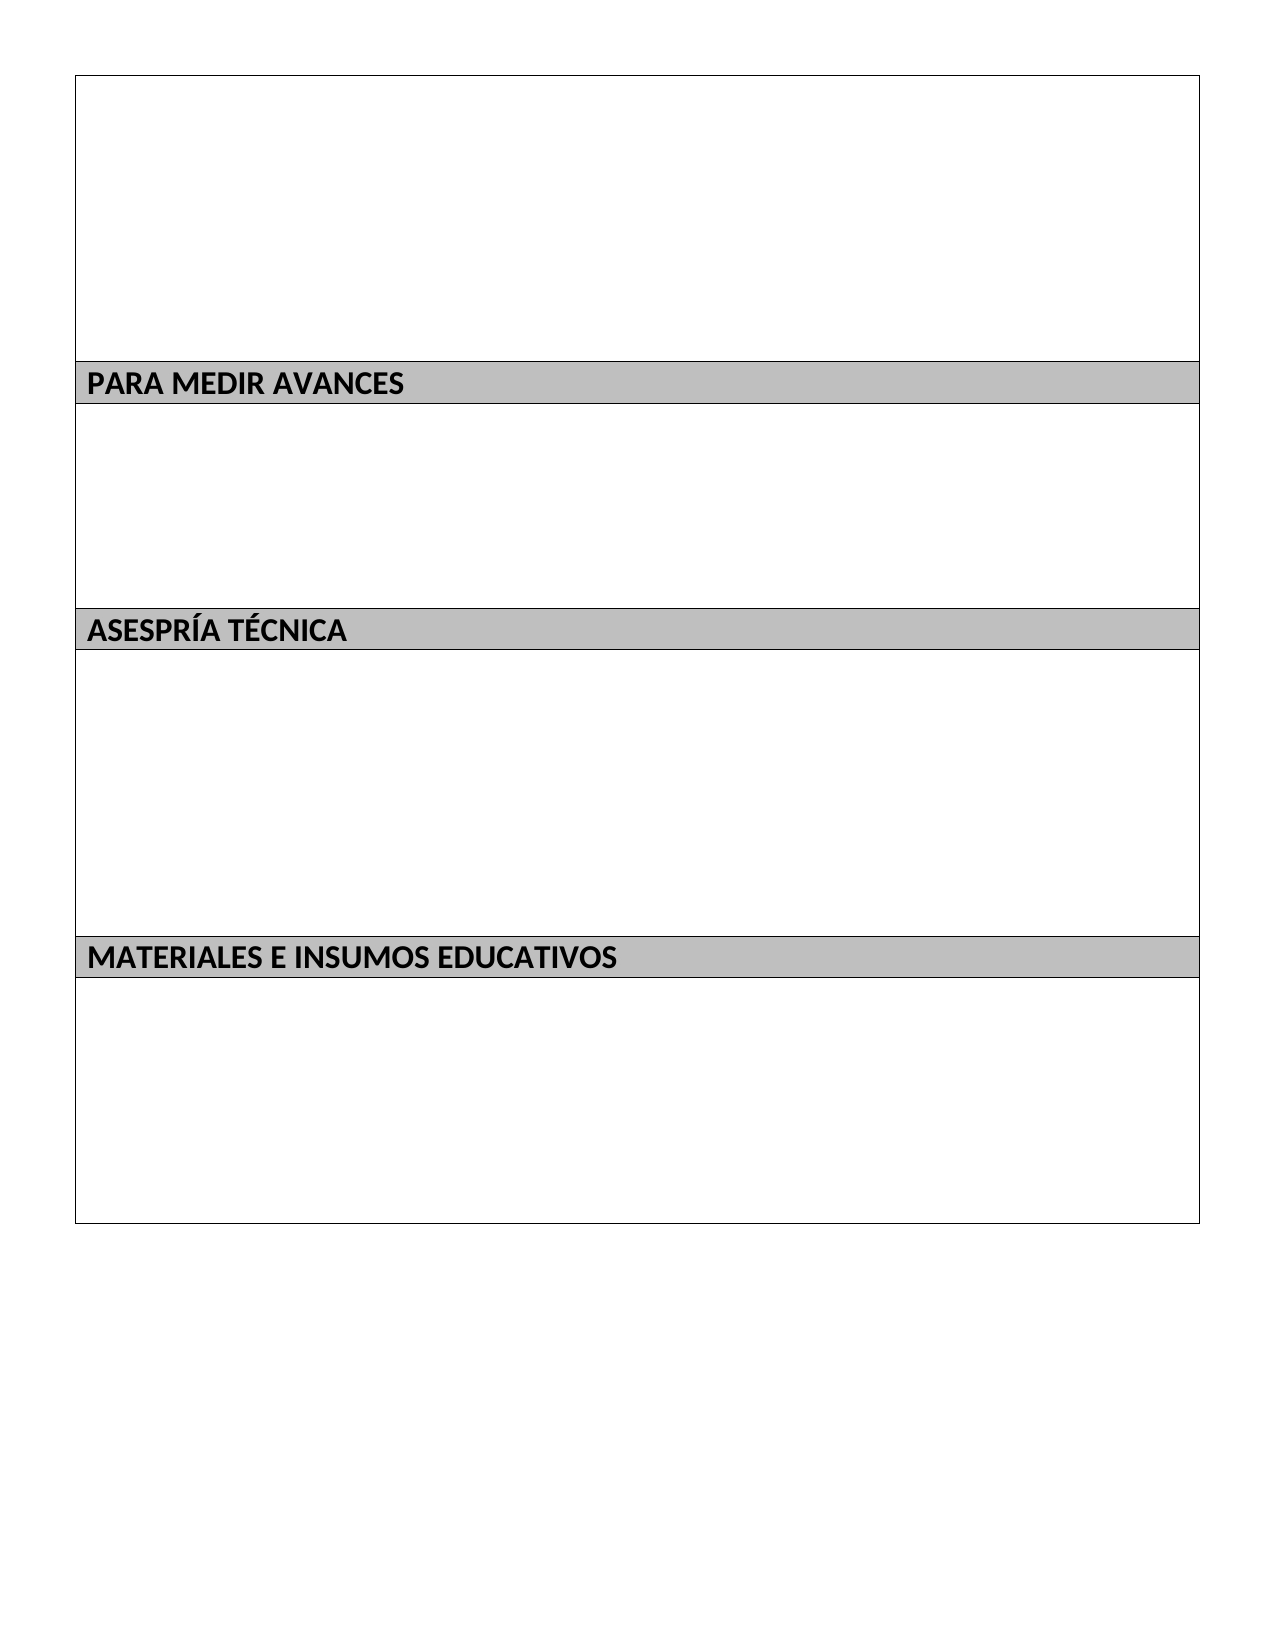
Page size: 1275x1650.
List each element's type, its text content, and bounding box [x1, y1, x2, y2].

table_cell MATERIALES E INSUMOS EDUCATIVOS [76, 937, 1199, 977]
table_cell PARA MEDIR AVANCES [76, 362, 1199, 403]
table_cell [76, 76, 1199, 361]
table_cell [76, 404, 1199, 608]
table_cell [76, 650, 1199, 936]
table_cell ASESPRÍA TÉCNICA [76, 609, 1199, 649]
table_cell [76, 978, 1199, 1223]
